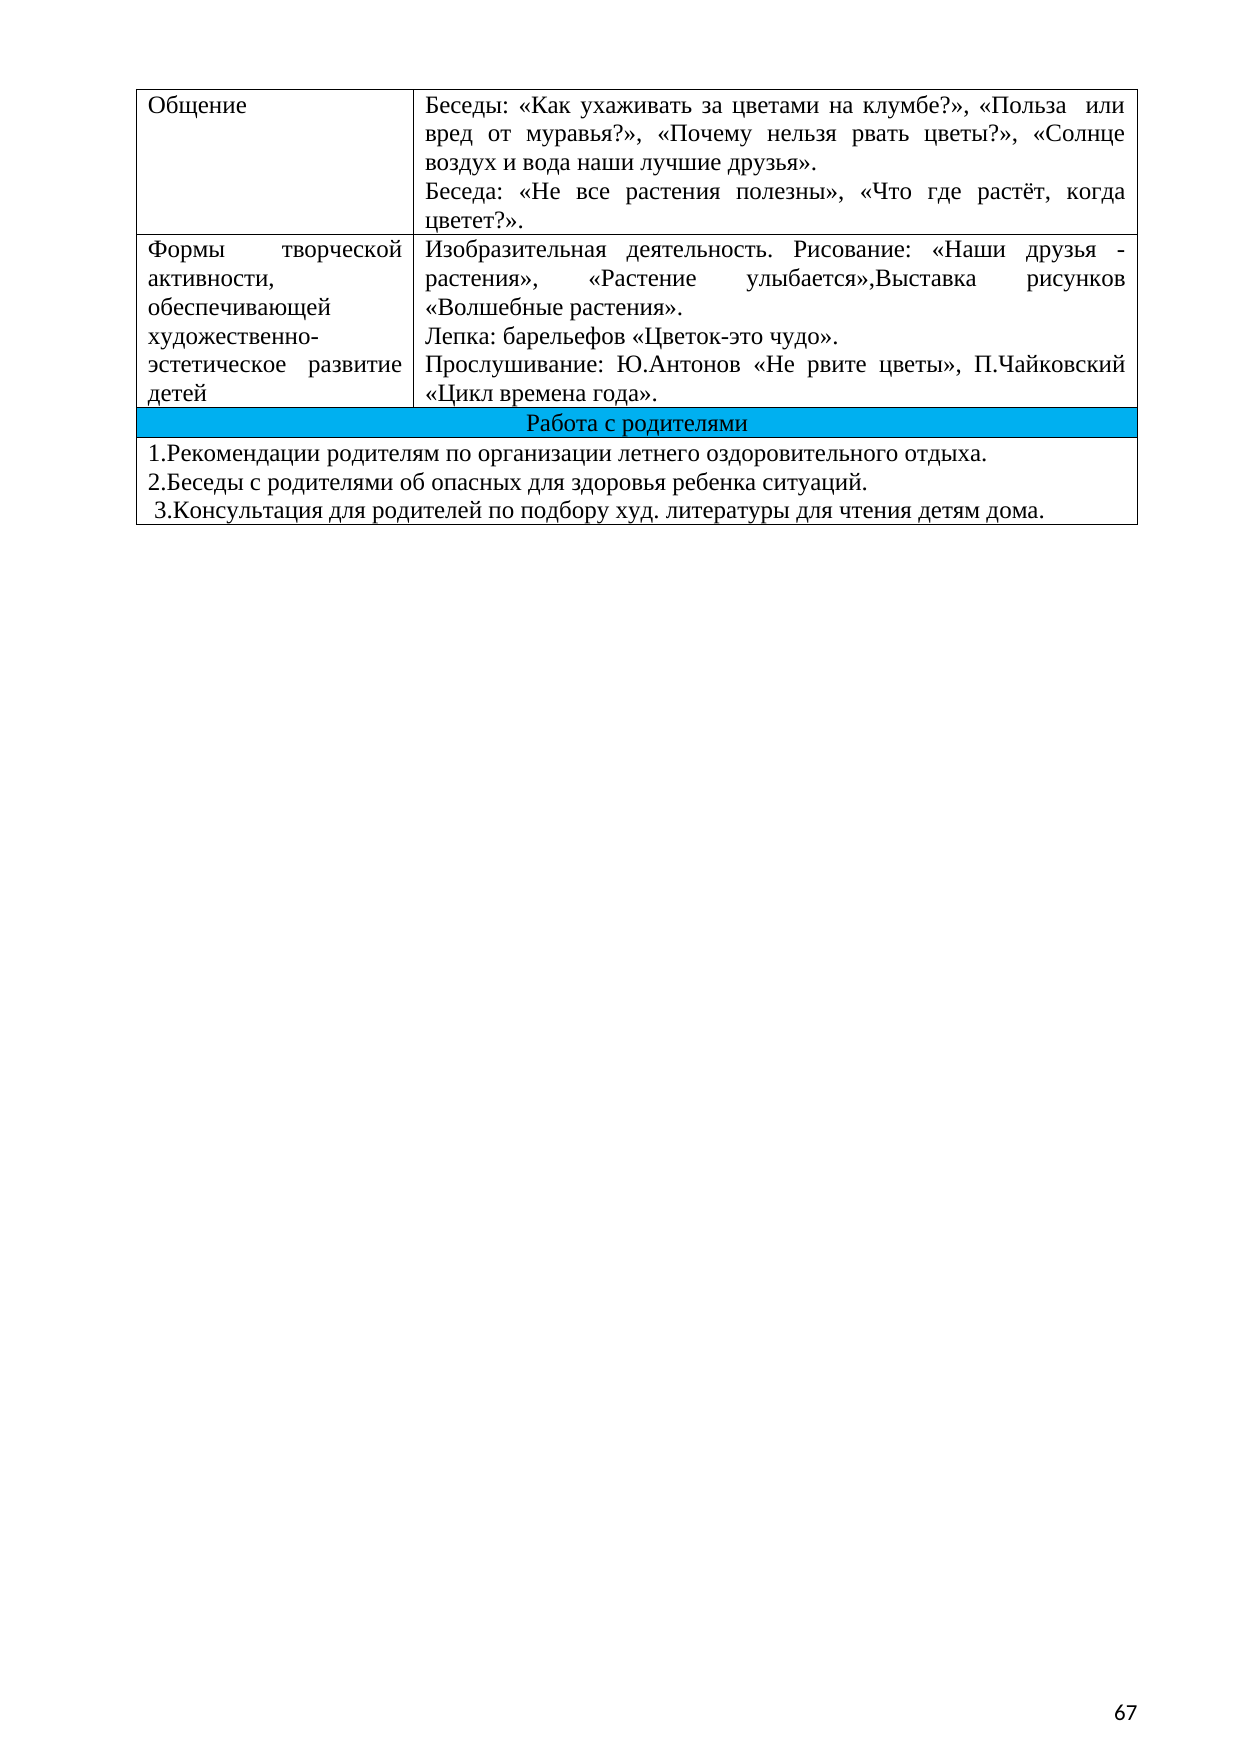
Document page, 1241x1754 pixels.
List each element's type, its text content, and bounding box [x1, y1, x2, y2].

table_cell Формы творческой активности, обеспечивающей художественно-эстетическое развитие детей [137, 235, 413, 407]
table_cell Изобразительная деятельность. Рисование: «Наши друзья - растения», «Растение улыбается»,Выставка рисунков «Волшебные растения». Лепка: барельефов «Цветок-это чудо». Прослушивание: Ю.Антонов «Не рвите цветы», П.Чайковский «Цикл времена года». [414, 235, 1137, 407]
table_cell Работа с родителями [137, 408, 1137, 437]
table_cell Беседы: «Как ухаживать за цветами на клумбе?», «Польза или вред от муравья?», «Почему нельзя рвать цветы?», «Солнце воздух и вода наши лучшие друзья». Беседа: «Не все растения полезны», «Что где растёт, когда цветет?». [414, 90, 1137, 233]
table_cell Общение [137, 90, 413, 233]
table_cell 1.Рекомендации родителям по организации летнего оздоровительного отдыха. 2.Беседы с родителями об опасных для здоровья ребенка ситуаций. 3.Консультация для родителей по подбору худ. литературы для чтения детям дома. [137, 438, 1137, 524]
